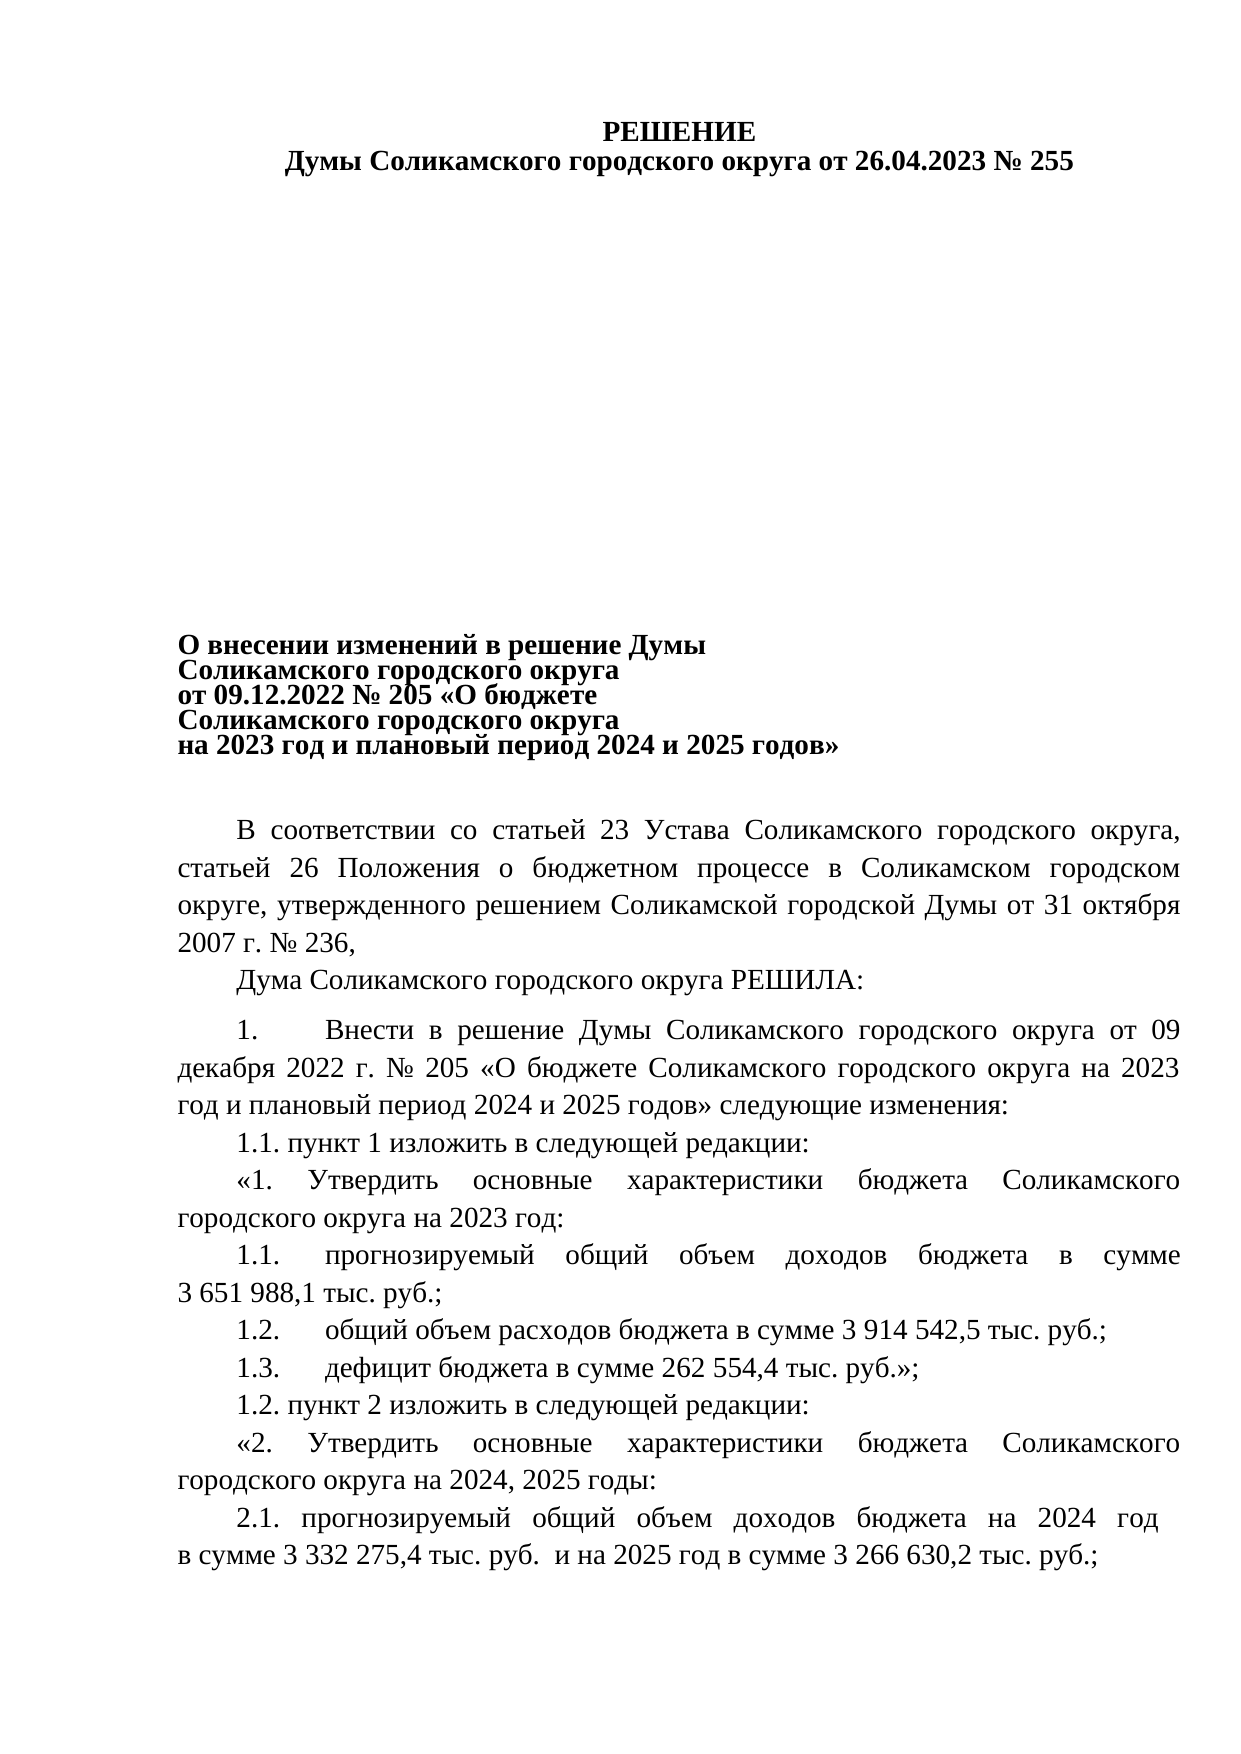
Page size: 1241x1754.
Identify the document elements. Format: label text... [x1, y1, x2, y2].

text Думы Соликамского городского округа от 26.04.2023 № 255 [177, 147, 1181, 176]
text О внесении изменений в решение Думы [177, 635, 635, 660]
text на 2023 год и плановый период 2024 и 2025 годов» [177, 735, 1181, 760]
text Соликамского городского округа [177, 710, 1181, 735]
list 2.1. прогнозируемый общий объем доходов бюджета на 2024 год в сумме 3 332 275,4 тыс. руб. и на 2025 год в сумме 3 266 630,2 тыс. руб.; [177, 1497, 1181, 1572]
text О внесении изменений в решение Думы [645, 635, 1181, 660]
text от 09.12.2022 № 205 «О бюджете [177, 685, 1181, 710]
text 1.1. пункт 1 изложить в следующей редакции: [177, 1122, 1181, 1160]
text 1.2. пункт 2 изложить в следующей редакции: [177, 1385, 1181, 1422]
text Соликамского городского округа [177, 660, 1181, 685]
text Дума Соликамского городского округа РЕШИЛА: [177, 960, 1181, 997]
text РЕШЕНИЕ [177, 118, 1181, 147]
text В соответствии со статьей 23 Устава Соликамского городского округа, статьей 26 Положения о бюджетном процессе в Соликамском городском округе, утвержденного решением Соликамской городской Думы от 31 октября 2007 г. № 236, [177, 810, 1181, 960]
text 1.1. прогнозируемый общий объем доходов бюджета в сумме 3 651 988,1 тыс. руб.; [177, 1235, 1181, 1310]
text 1.3. дефицит бюджета в сумме 262 554,4 тыс. руб.»; [177, 1347, 1181, 1385]
text «1. Утвердить основные характеристики бюджета Соликамского городского округа на 2023 год: [177, 1160, 1181, 1235]
list Внести в решение Думы Соликамского городского округа от 09 декабря 2022 г. № 205 «О бюджете Соликамского городского округа на 2023 год и плановый период 2024 и 2025 годов» следующие изменения: [177, 1010, 1181, 1122]
text 1.2. общий объем расходов бюджета в сумме 3 914 542,5 тыс. руб.; [177, 1310, 1181, 1347]
text «2. Утвердить основные характеристики бюджета Соликамского городского округа на 2024, 2025 годы: [177, 1422, 1181, 1497]
